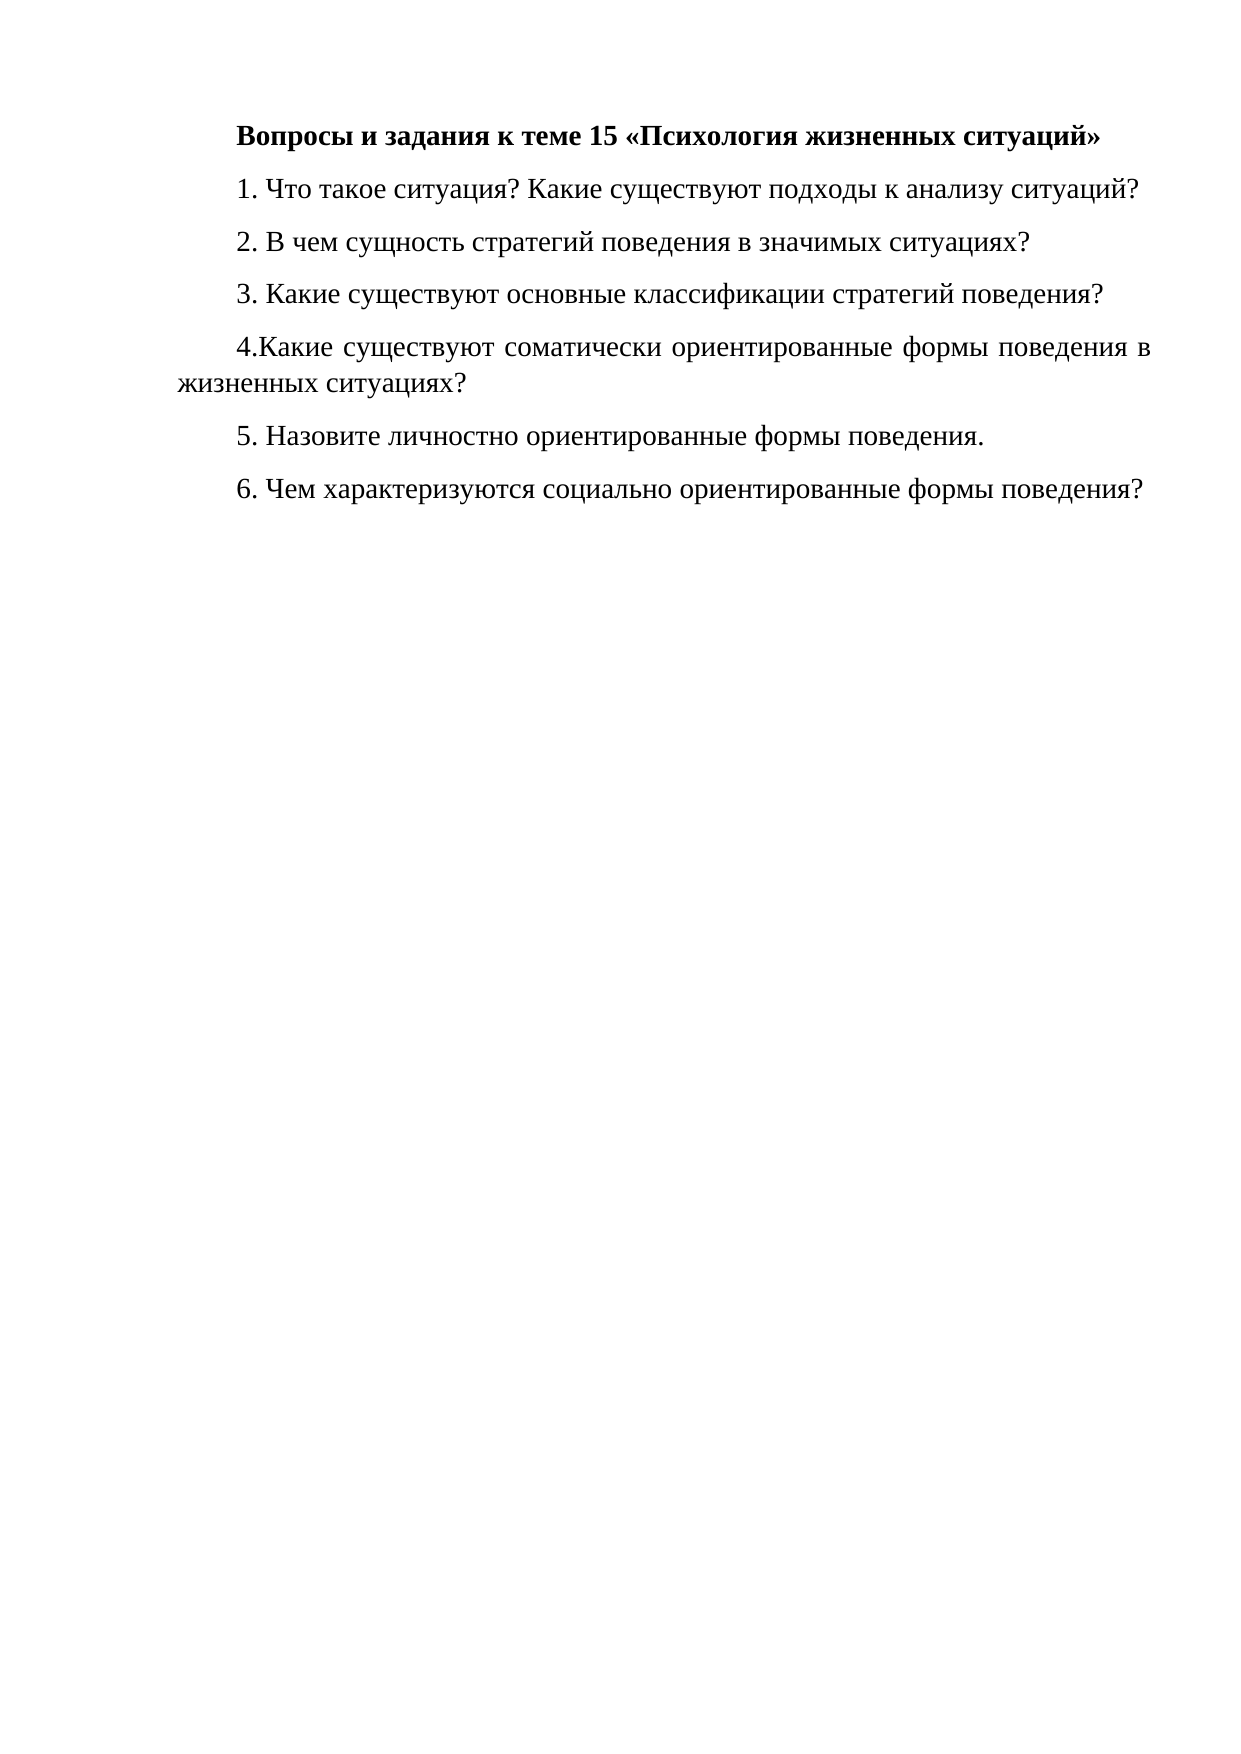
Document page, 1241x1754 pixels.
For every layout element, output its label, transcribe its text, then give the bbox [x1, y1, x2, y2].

text 4.Какие существуют соматически ориентированные формы поведения в жизненных ситуациях? [177, 329, 1152, 399]
text 5. Назовите личностно ориентированные формы поведения. [177, 418, 1152, 452]
text 1. Что такое ситуация? Какие существуют подходы к анализу ситуаций? [177, 171, 1152, 204]
text Вопросы и задания к теме 15 «Психология жизненных ситуаций» [177, 118, 1152, 152]
text 2. В чем сущность стратегий поведения в значимых ситуациях? [177, 224, 1152, 257]
text 3. Какие существуют основные классификации стратегий поведения? [177, 277, 1152, 310]
text 6. Чем характеризуются социально ориентированные формы поведения? [177, 471, 1152, 505]
